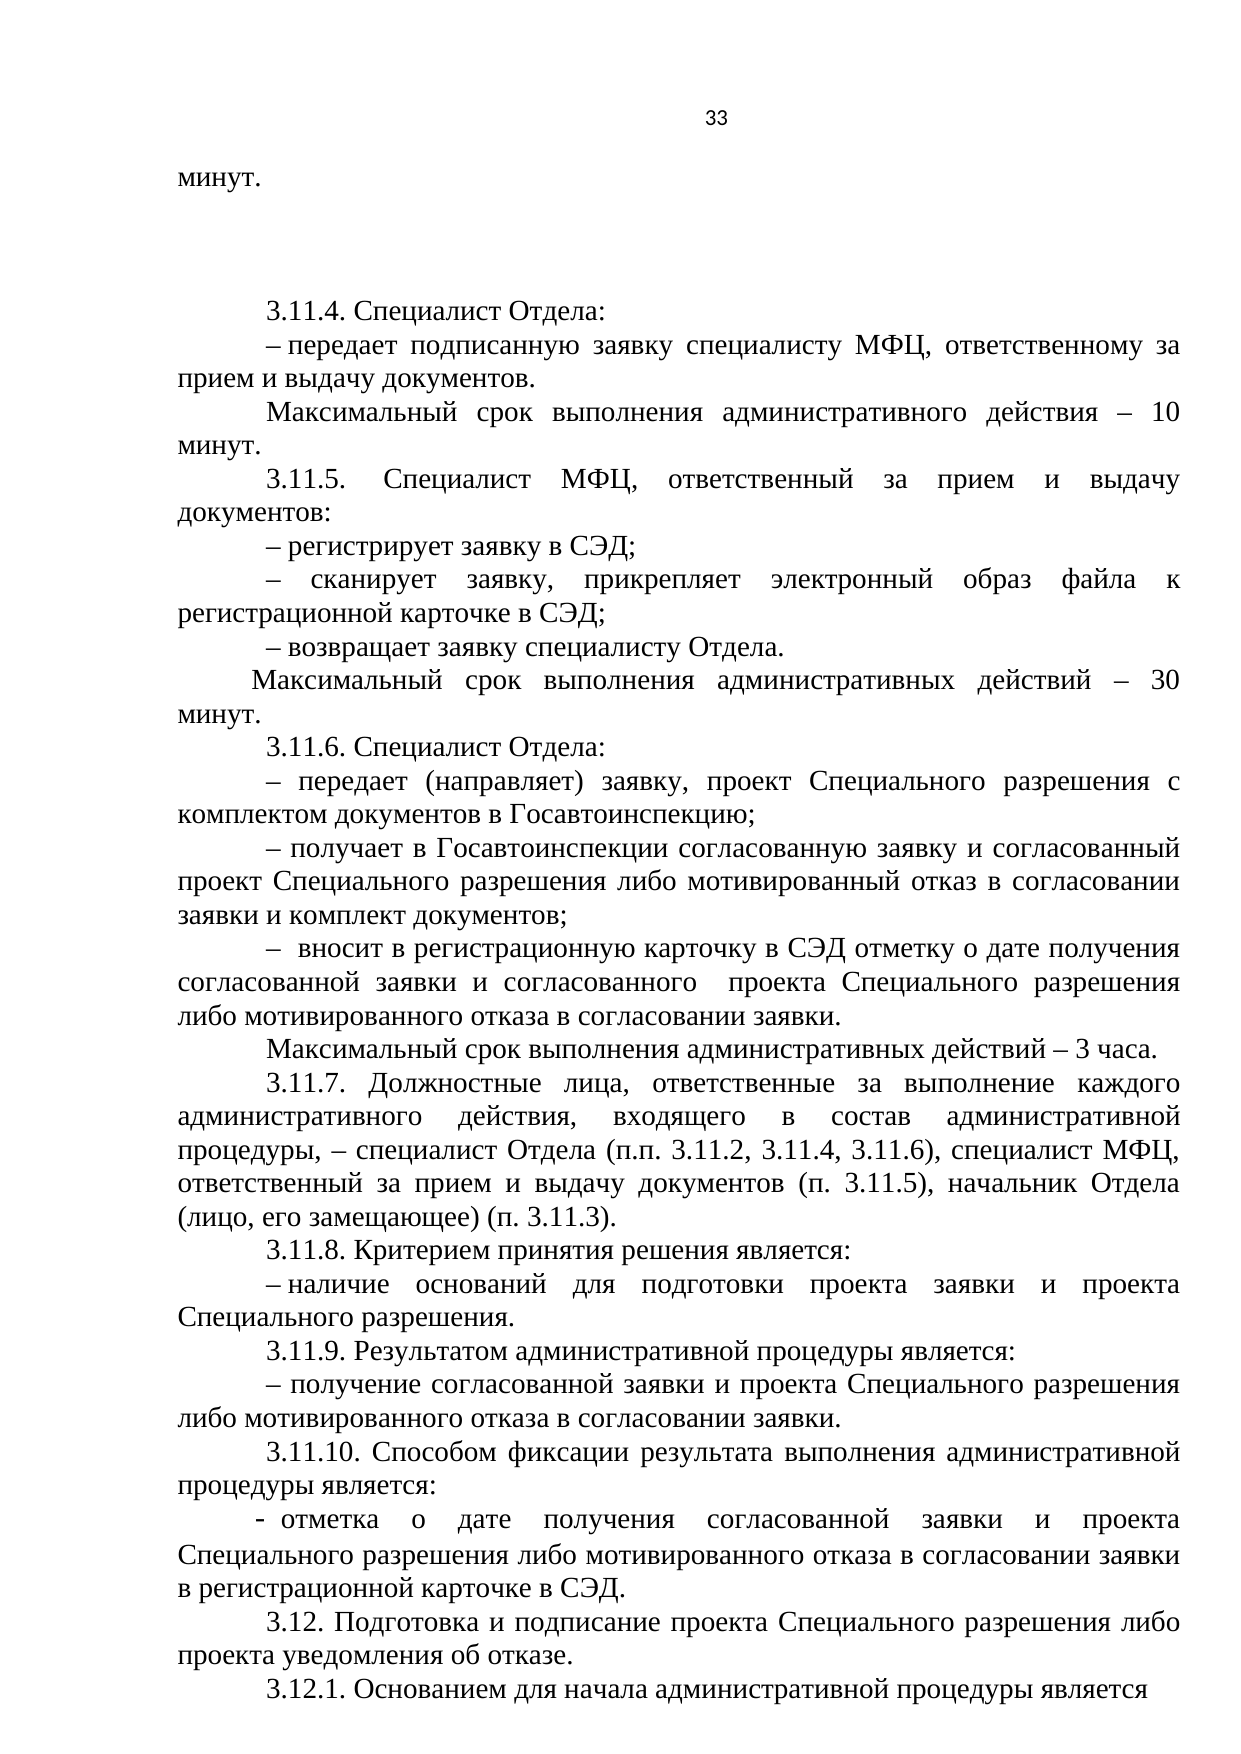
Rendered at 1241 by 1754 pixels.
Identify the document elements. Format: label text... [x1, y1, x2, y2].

text 3.12.1. Основанием для начала административной процедуры является [177, 1671, 1181, 1704]
text 3.11.8. Критерием принятия решения является: [177, 1232, 1181, 1266]
text – возвращает заявку специалисту Отдела. [177, 629, 1181, 662]
text – регистрирует заявку в СЭД; [177, 528, 1181, 562]
text 3.11.5. Специалист МФЦ, ответственный за прием и выдачу документов: [177, 461, 1181, 528]
text 3.12. Подготовка и подписание проекта Специального разрешения либо проекта уведомления об отказе. [177, 1604, 1181, 1671]
text 3.11.9. Результатом административной процедуры является: [177, 1333, 1181, 1367]
list отметка о дате получения согласованной заявки и проекта Специального разрешения либо мотивированного отказа в согласовании заявки в регистрационной карточке в СЭД. [177, 1501, 1181, 1604]
text – передает подписанную заявку специалисту МФЦ, ответственному за прием и выдачу документов. [177, 327, 1181, 394]
text – вносит в регистрационную карточку в СЭД отметку о дате получения согласованной заявки и согласованного проекта Специального разрешения либо мотивированного отказа в согласовании заявки. [177, 931, 1181, 1031]
text – сканирует заявку, прикрепляет электронный образ файла к регистрационной карточке в СЭД; [177, 562, 1181, 629]
text 3.11.7. Должностные лица, ответственные за выполнение каждого административного действия, входящего в состав административной процедуры, – специалист Отдела (п.п. 3.11.2, 3.11.4, 3.11.6), специалист МФЦ, ответственный за прием и выдачу документов (п. 3.11.5), начальник Отдела (лицо, его замещающее) (п. 3.11.3). [177, 1065, 1181, 1232]
text 3.11.6. Специалист Отдела: [177, 729, 1181, 763]
text Максимальный срок выполнения административного действия – 10 минут. [177, 394, 1181, 461]
text 3.11.10. Способом фиксации результата выполнения административной процедуры является: [177, 1434, 1181, 1501]
text – получение согласованной заявки и проекта Специального разрешения либо мотивированного отказа в согласовании заявки. [177, 1367, 1181, 1434]
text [177, 159, 1181, 193]
text – передает (направляет) заявку, проект Специального разрешения с комплектом документов в Госавтоинспекцию; [177, 763, 1181, 830]
text – получает в Госавтоинспекции согласованную заявку и согласованный проект Специального разрешения либо мотивированный отказ в согласовании заявки и комплект документов; [177, 830, 1181, 931]
text Максимальный срок выполнения административных действий – 30 минут. [177, 662, 1181, 729]
text 3.11.4. Специалист Отдела: [177, 293, 1181, 327]
text – наличие оснований для подготовки проекта заявки и проекта Специального разрешения. [177, 1266, 1181, 1333]
text Максимальный срок выполнения административных действий – 3 часа. [177, 1031, 1181, 1065]
